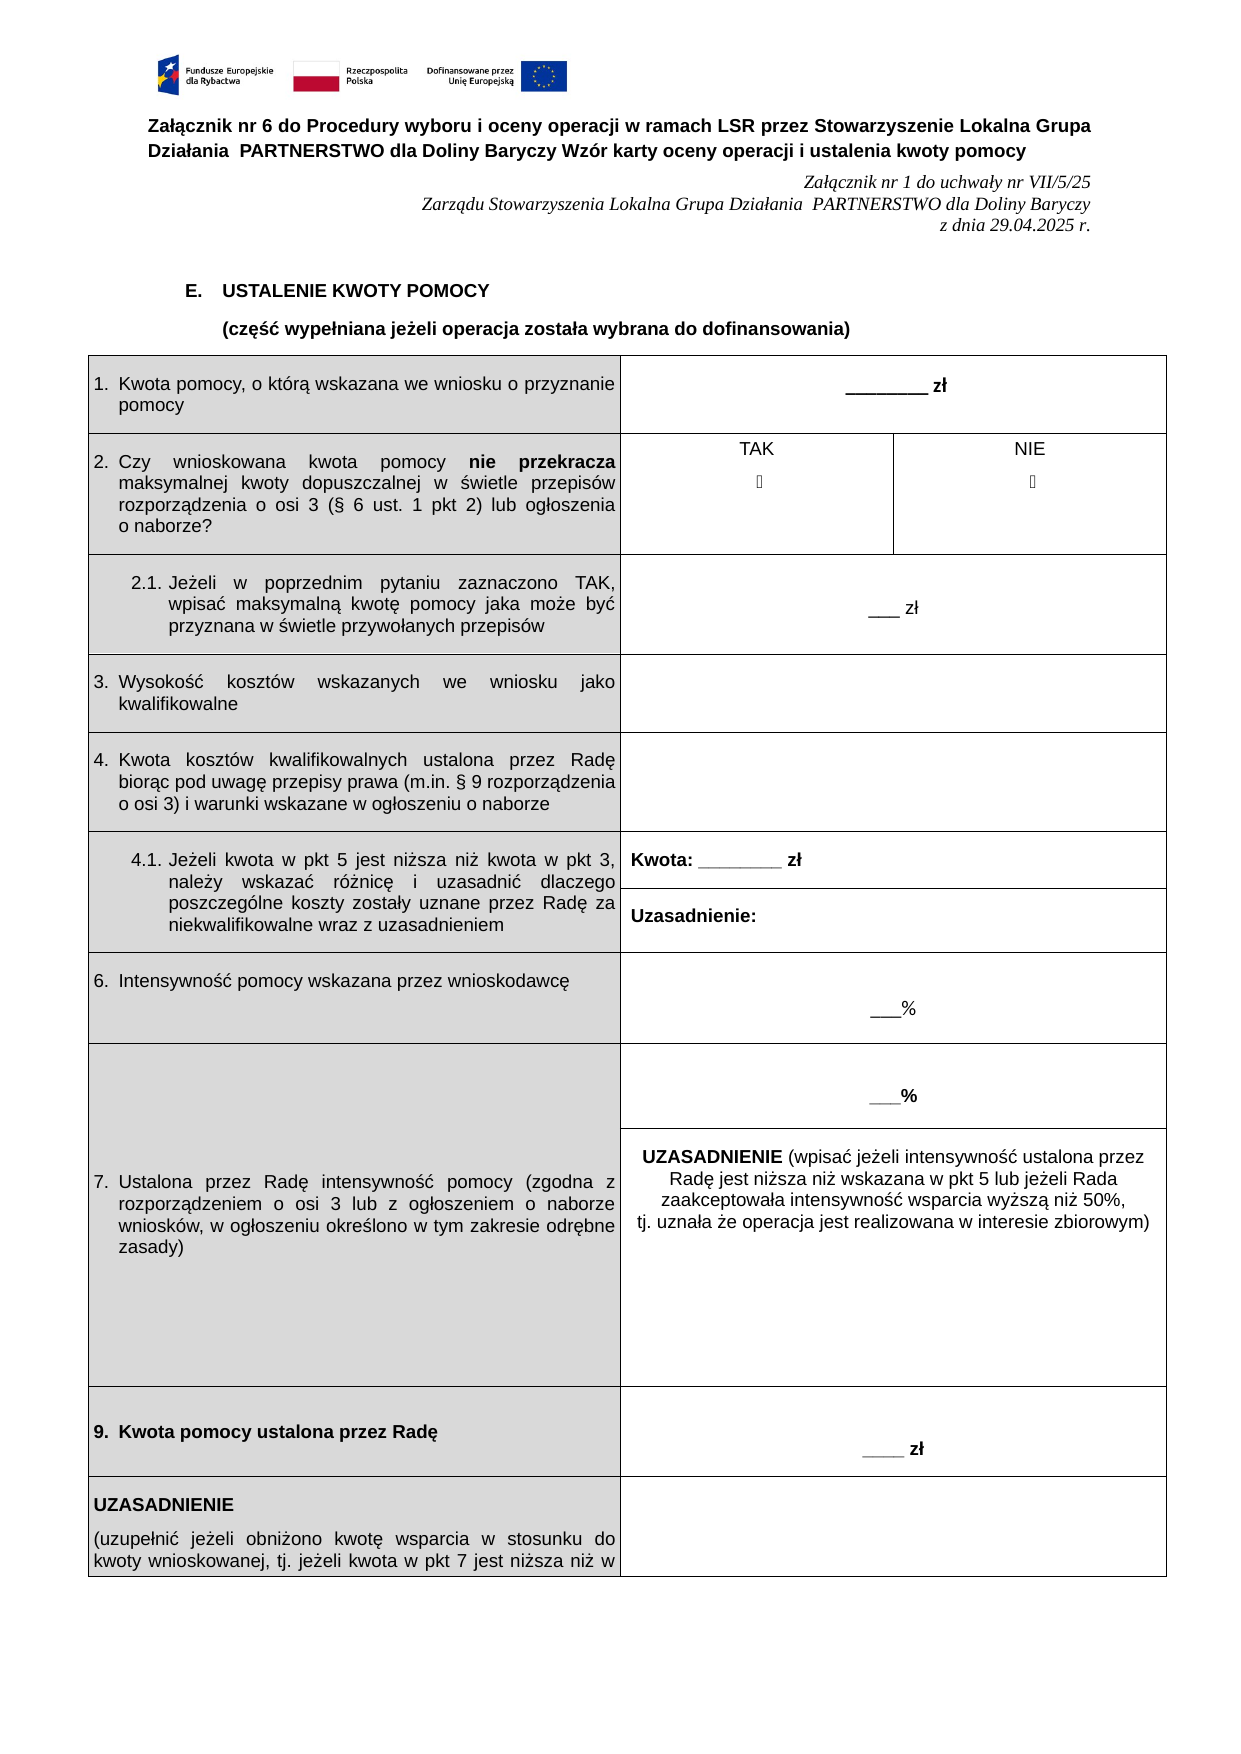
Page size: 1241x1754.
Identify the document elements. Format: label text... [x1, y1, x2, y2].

table_cell [621, 1477, 1166, 1576]
table_cell ___% [621, 953, 1166, 1043]
table_header Kwota pomocy, o którą wskazana we wniosku o przyznanie pomocy [89, 356, 620, 433]
table_cell Uzasadnienie: [621, 889, 1166, 952]
table_cell Jeżeli kwota w pkt 5 jest niższa niż kwota w pkt 3, należy wskazać różnicę i uzasadnić dlaczego poszczególne koszty zostały uznane przez Radę za niekwalifikowalne wraz z uzasadnieniem [89, 832, 620, 952]
table_header ________ zł [621, 356, 1166, 433]
table_cell UZASADNIENIE (wpisać jeżeli intensywność ustalona przez Radę jest niższa niż wskazana w pkt 5 lub jeżeli Rada zaakceptowała intensywność wsparcia wyższą niż 50%, tj. uznała że operacja jest realizowana w interesie zbiorowym) [621, 1129, 1166, 1386]
list USTALENIE KWOTY POMOCY [185, 280, 1093, 302]
table_cell NIE [894, 434, 1166, 554]
text (część wypełniana jeżeli operacja została wybrana do dofinansowania) [222, 317, 1093, 339]
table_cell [89, 1477, 620, 1576]
table_cell Jeżeli w poprzednim pytaniu zaznaczono TAK, wpisać maksymalną kwotę pomocy jaka może być przyznana w świetle przywołanych przepisów [89, 555, 620, 653]
table_cell ____ zł [621, 1387, 1166, 1476]
picture [147, 44, 577, 105]
table_cell [621, 655, 1166, 732]
table_cell ___% [621, 1044, 1166, 1128]
table_cell Kwota kosztów kwalifikowalnych ustalona przez Radę biorąc pod uwagę przepisy prawa (m.in. § 9 rozporządzenia o osi 3) i warunki wskazane w ogłoszeniu o naborze [89, 733, 620, 831]
table_cell Kwota: ________ zł [621, 832, 1166, 888]
table_cell [621, 733, 1166, 831]
table_cell Czy wnioskowana kwota pomocy nie przekracza maksymalnej kwoty dopuszczalnej w świetle przepisów rozporządzenia o osi 3 (§ 6 ust. 1 pkt 2) lub ogłoszenia o naborze? [89, 434, 620, 554]
table_cell Wysokość kosztów wskazanych we wniosku jako kwalifikowalne [89, 655, 620, 732]
table_cell Ustalona przez Radę intensywność pomocy (zgodna z rozporządzeniem o osi 3 lub z ogłoszeniem o naborze wniosków, w ogłoszeniu określono w tym zakresie odrębne zasady) [89, 1044, 620, 1386]
table_cell ___ zł [621, 555, 1166, 653]
table_cell TAK [621, 434, 893, 554]
table_cell Intensywność pomocy wskazana przez wnioskodawcę [89, 953, 620, 1043]
table_cell Kwota pomocy ustalona przez Radę [89, 1387, 620, 1476]
